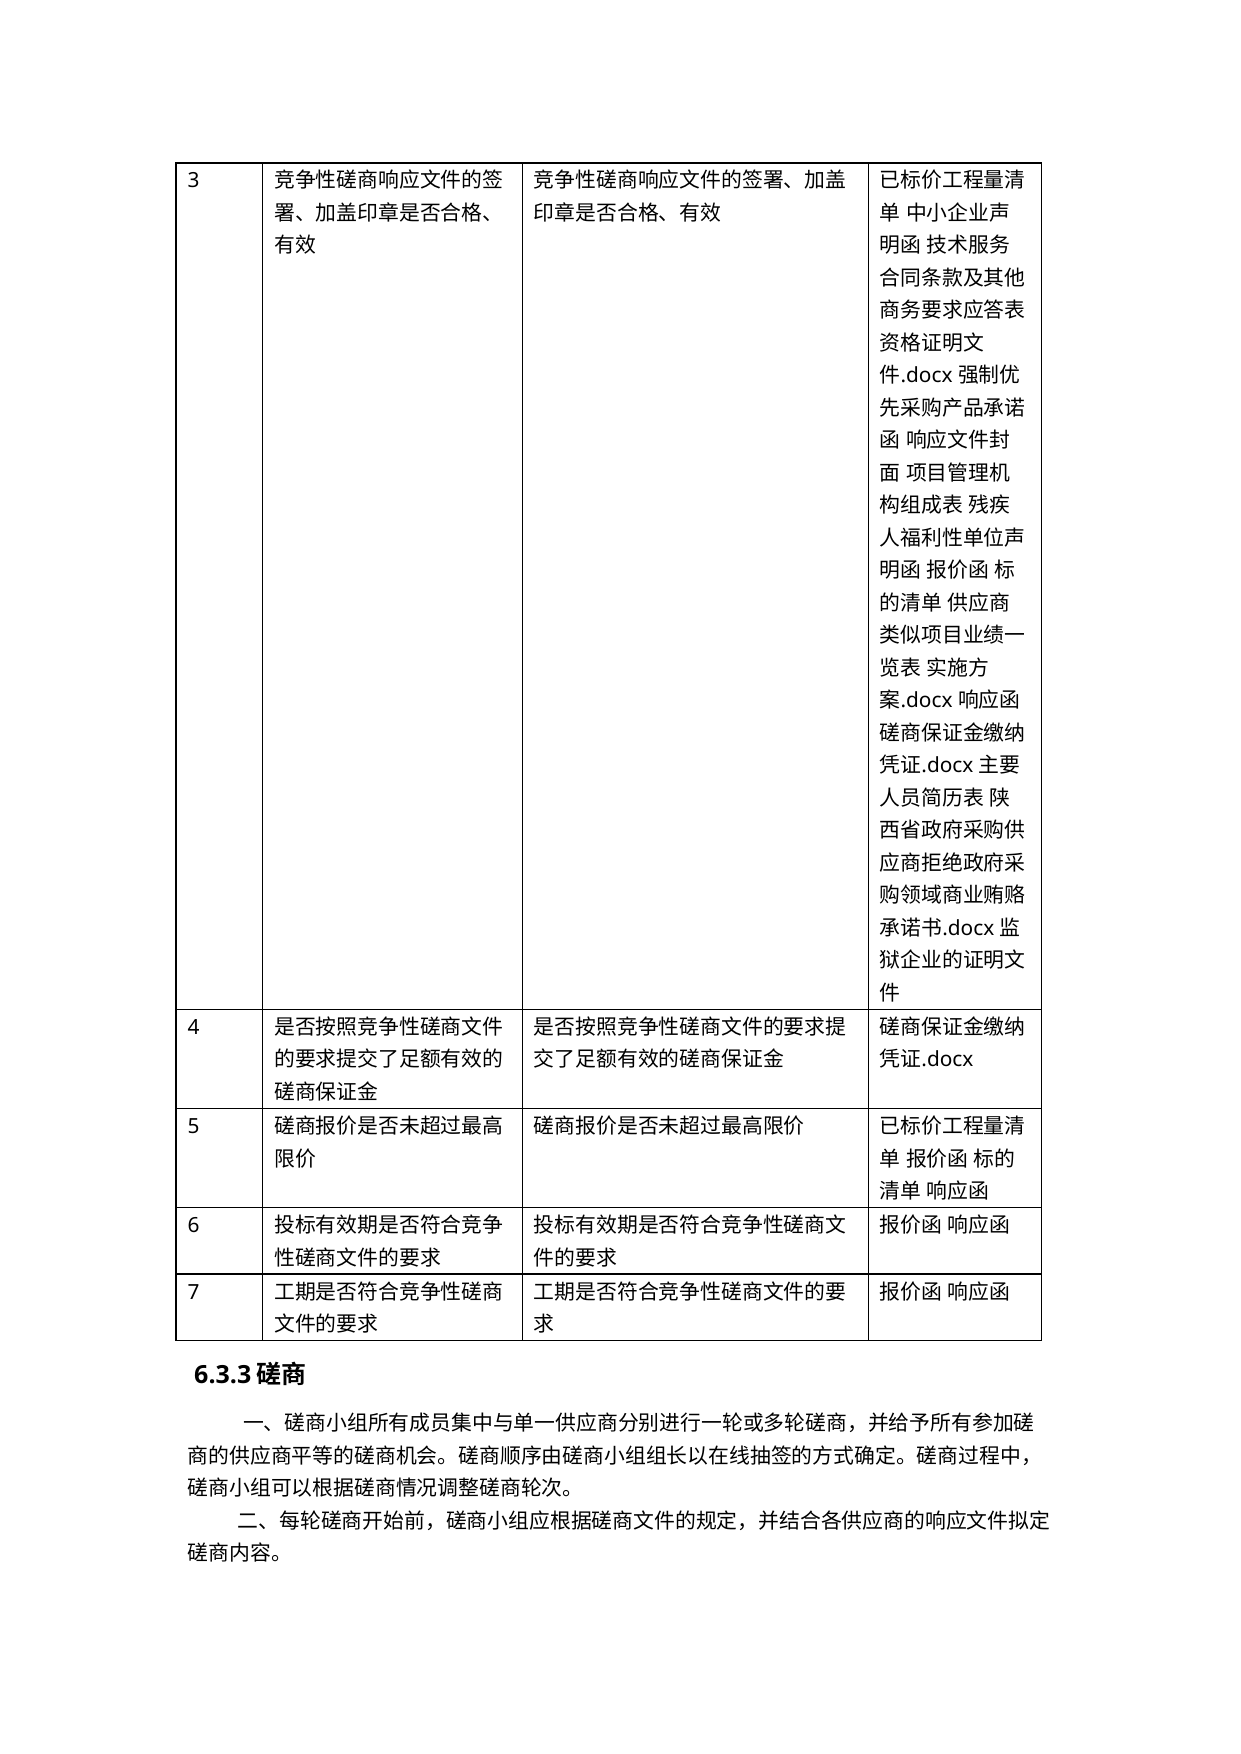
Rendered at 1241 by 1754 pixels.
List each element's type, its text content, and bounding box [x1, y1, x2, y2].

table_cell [869, 164, 1041, 1008]
text 6.3.3磋商 [187, 1341, 1053, 1406]
table_cell 工期是否符合竞争性磋商文件的要求 [523, 1275, 868, 1340]
table_cell 是否按照竞争性磋商文件的要求提交了足额有效的磋商保证金 [263, 1010, 522, 1108]
text 一、磋商小组所有成员集中与单一供应商分别进行一轮或多轮磋商，并给予所有参加磋商的供应商平等的磋商机会。磋商顺序由磋商小组组长以在线抽签的方式确定。磋商过程中，磋商小组可以根据磋商情况调整磋商轮次。 [187, 1406, 1053, 1504]
table_cell 竞争性磋商响应文件的签署、加盖印章是否合格、有效 [263, 164, 522, 1008]
table_cell 6 [177, 1208, 262, 1273]
table_cell 是否按照竞争性磋商文件的要求提交了足额有效的磋商保证金 [523, 1010, 868, 1108]
table_cell 磋商报价是否未超过最高限价 [263, 1109, 522, 1207]
table_cell 4 [177, 1010, 262, 1108]
table_cell 工期是否符合竞争性磋商文件的要求 [263, 1275, 522, 1340]
table_cell 报价函 响应函 [869, 1208, 1041, 1273]
table_cell 磋商保证金缴纳凭证.docx [869, 1010, 1041, 1108]
text 二、每轮磋商开始前，磋商小组应根据磋商文件的规定，并结合各供应商的响应文件拟定磋商内容。 [187, 1504, 1053, 1569]
table_cell 7 [177, 1275, 262, 1340]
table_cell 5 [177, 1109, 262, 1207]
table_cell 磋商报价是否未超过最高限价 [523, 1109, 868, 1207]
table_cell 已标价工程量清单 报价函 标的清单 响应函 [869, 1109, 1041, 1207]
table_cell 投标有效期是否符合竞争性磋商文件的要求 [523, 1208, 868, 1273]
table_cell 3 [177, 164, 262, 1008]
table_cell 报价函 响应函 [869, 1275, 1041, 1340]
table_cell 投标有效期是否符合竞争性磋商文件的要求 [263, 1208, 522, 1273]
table_cell 竞争性磋商响应文件的签署、加盖印章是否合格、有效 [523, 164, 868, 1008]
